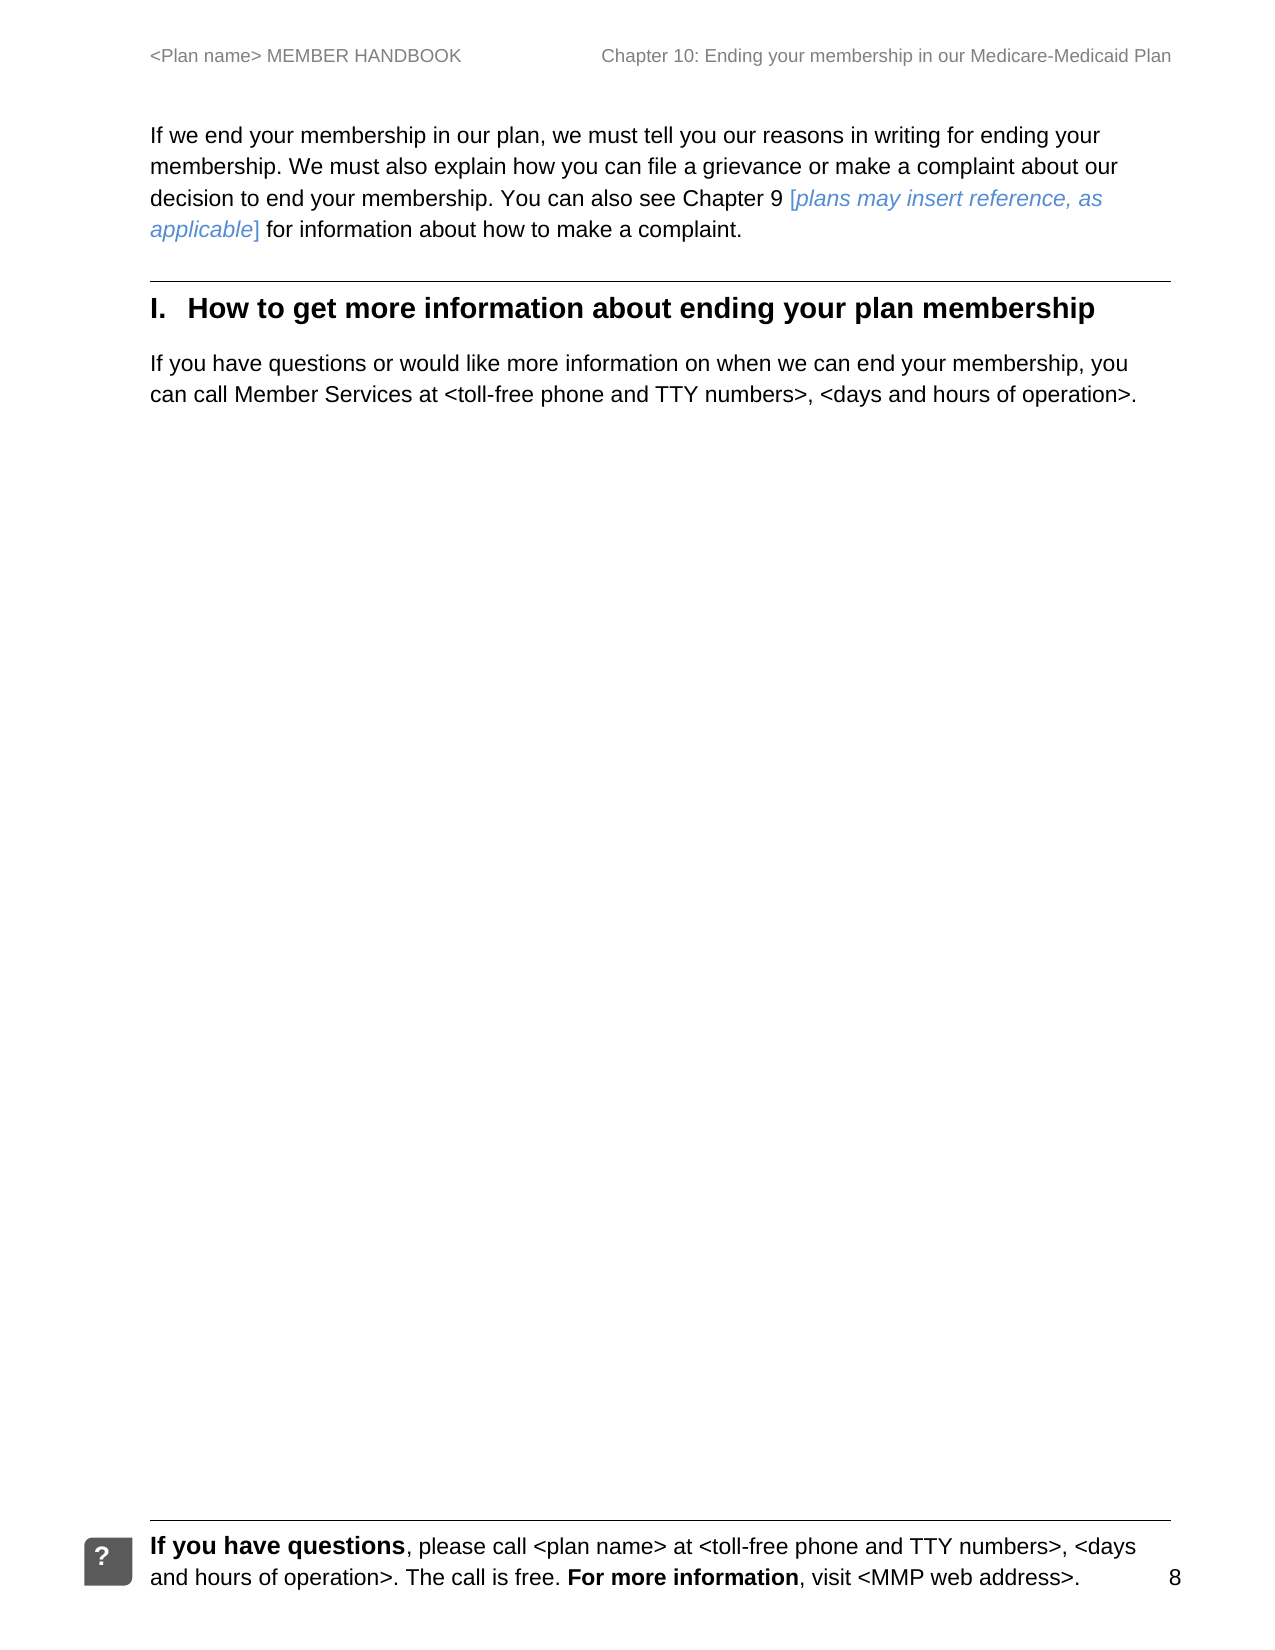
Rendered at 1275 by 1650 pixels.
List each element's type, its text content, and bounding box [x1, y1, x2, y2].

subtitle How to get more information about ending your plan membership [150, 282, 1171, 326]
text If we end your membership in our plan, we must tell you our reasons in writing for ending your membership. We must also explain how you can file a grievance or make a complaint about our decision to end your membership. You can also see Chapter 9 [plans may insert reference, as applicable] for information about how to make a complaint. [150, 118, 1171, 243]
text If you have questions or would like more information on when we can end your membership, you can call Member Services at <toll-free phone and TTY numbers>, <days and hours of operation>. [150, 347, 1171, 409]
